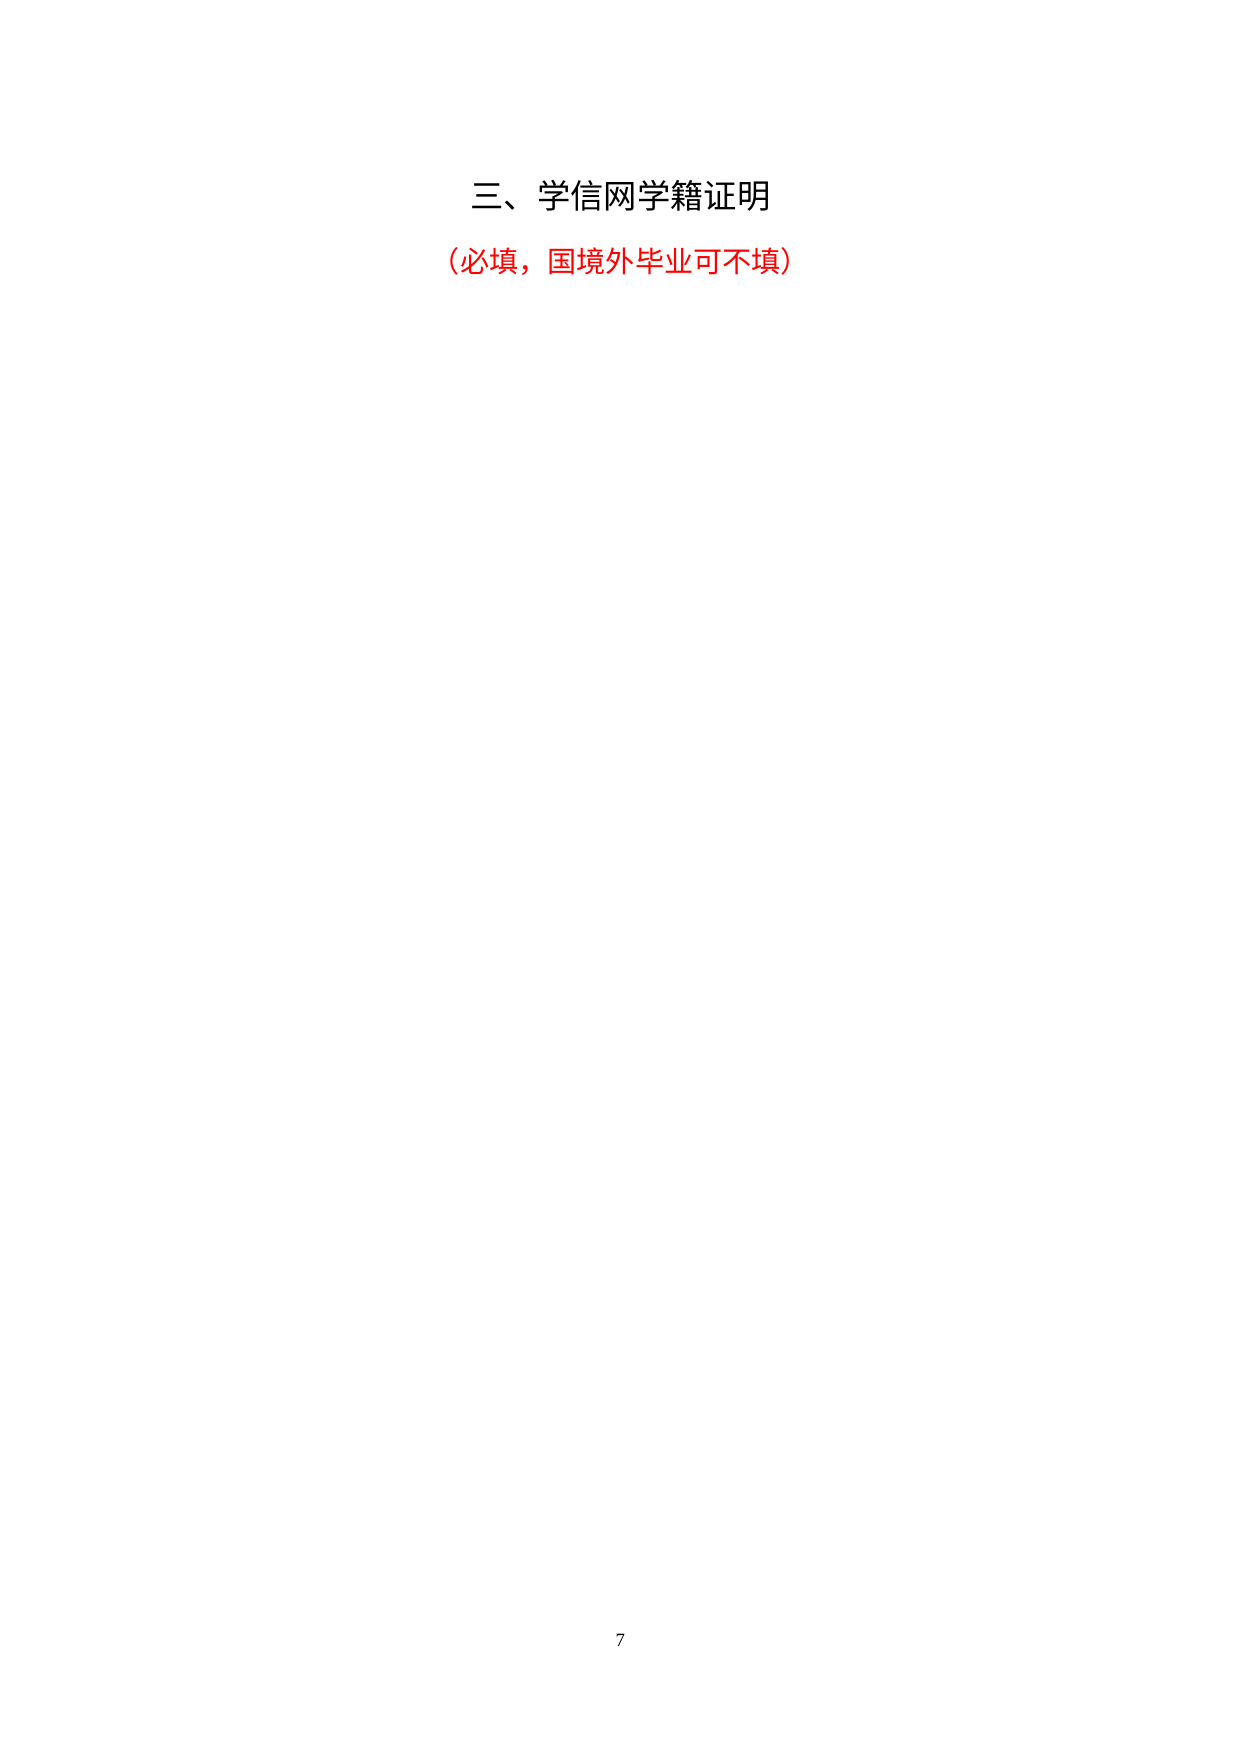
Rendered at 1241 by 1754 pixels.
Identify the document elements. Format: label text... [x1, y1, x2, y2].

list （必填，国境外毕业可不填） [148, 227, 1092, 292]
list 学信网学籍证明 [148, 162, 1092, 227]
